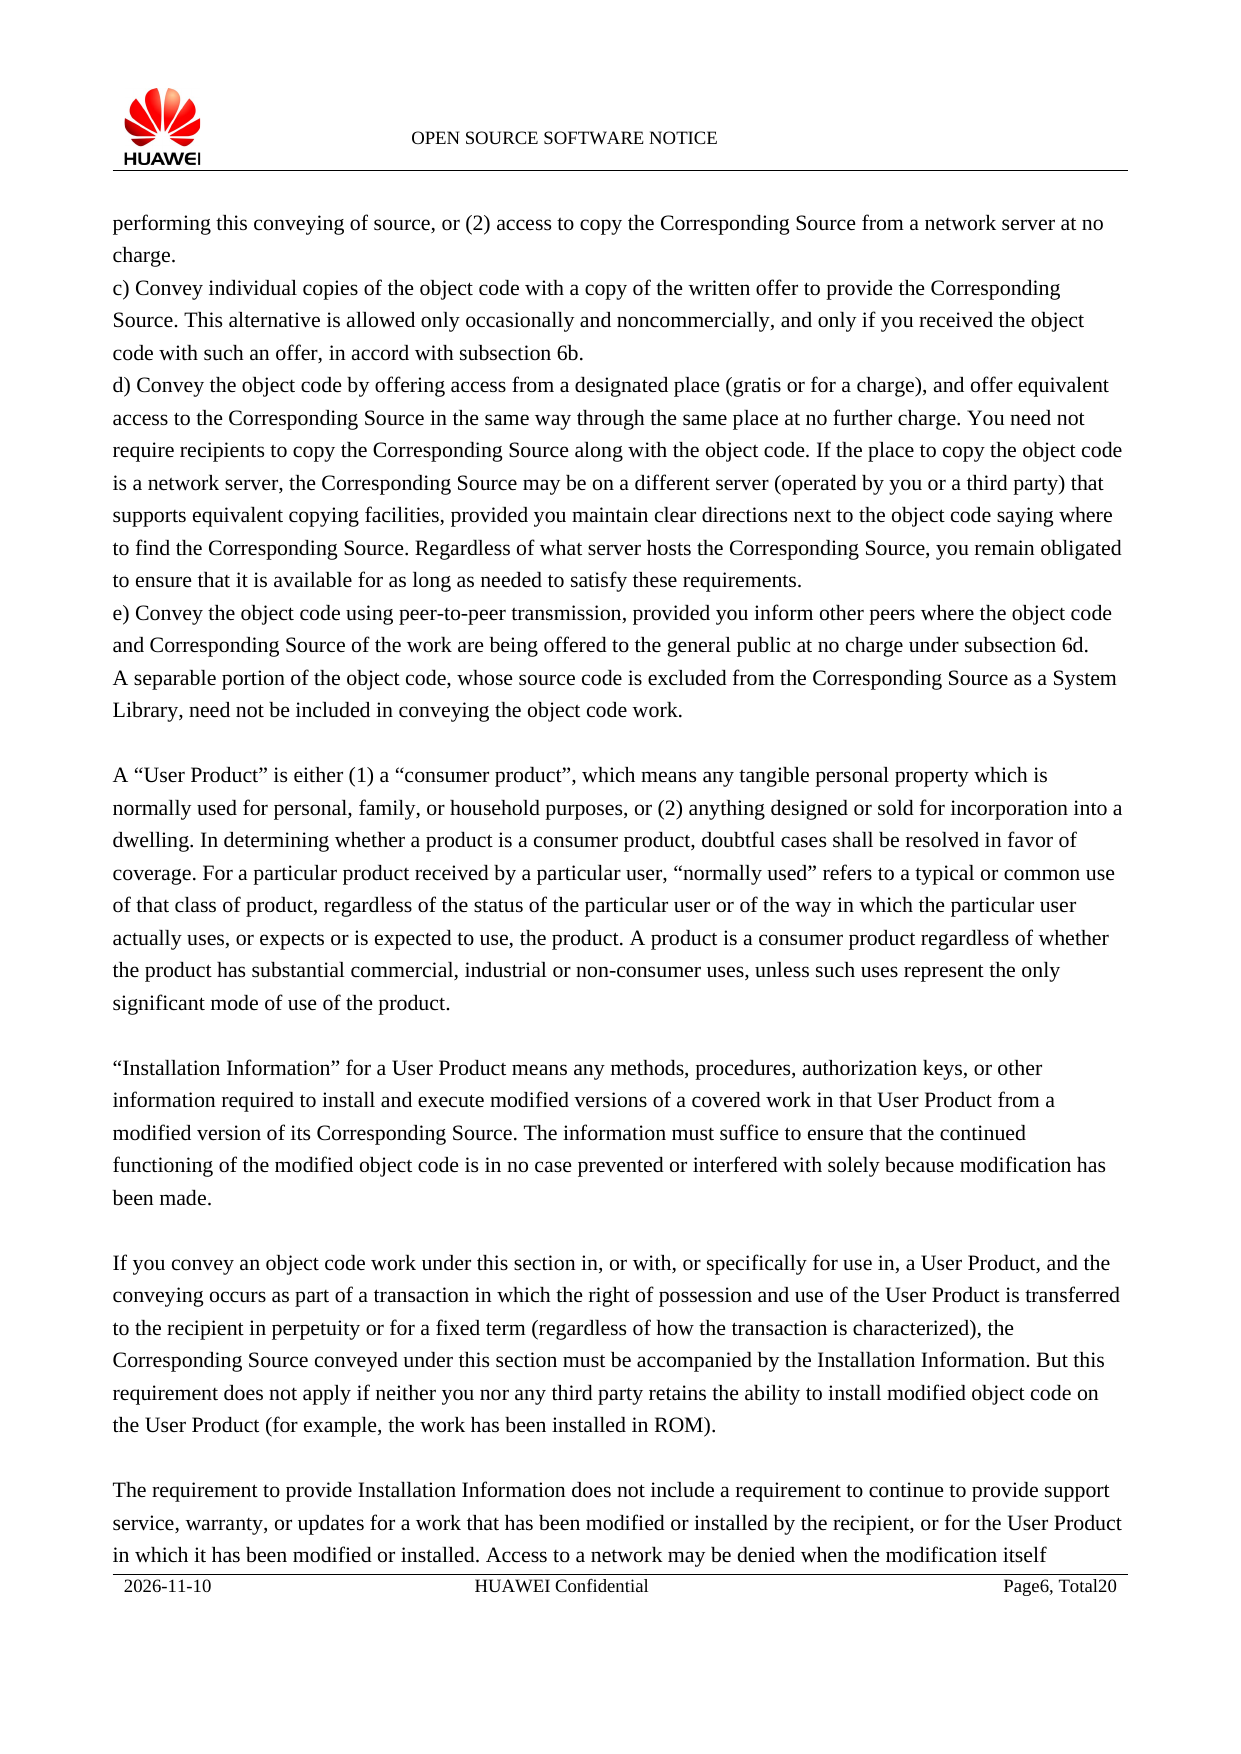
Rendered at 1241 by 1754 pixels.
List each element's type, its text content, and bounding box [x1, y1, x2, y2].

picture [124, 88, 201, 165]
